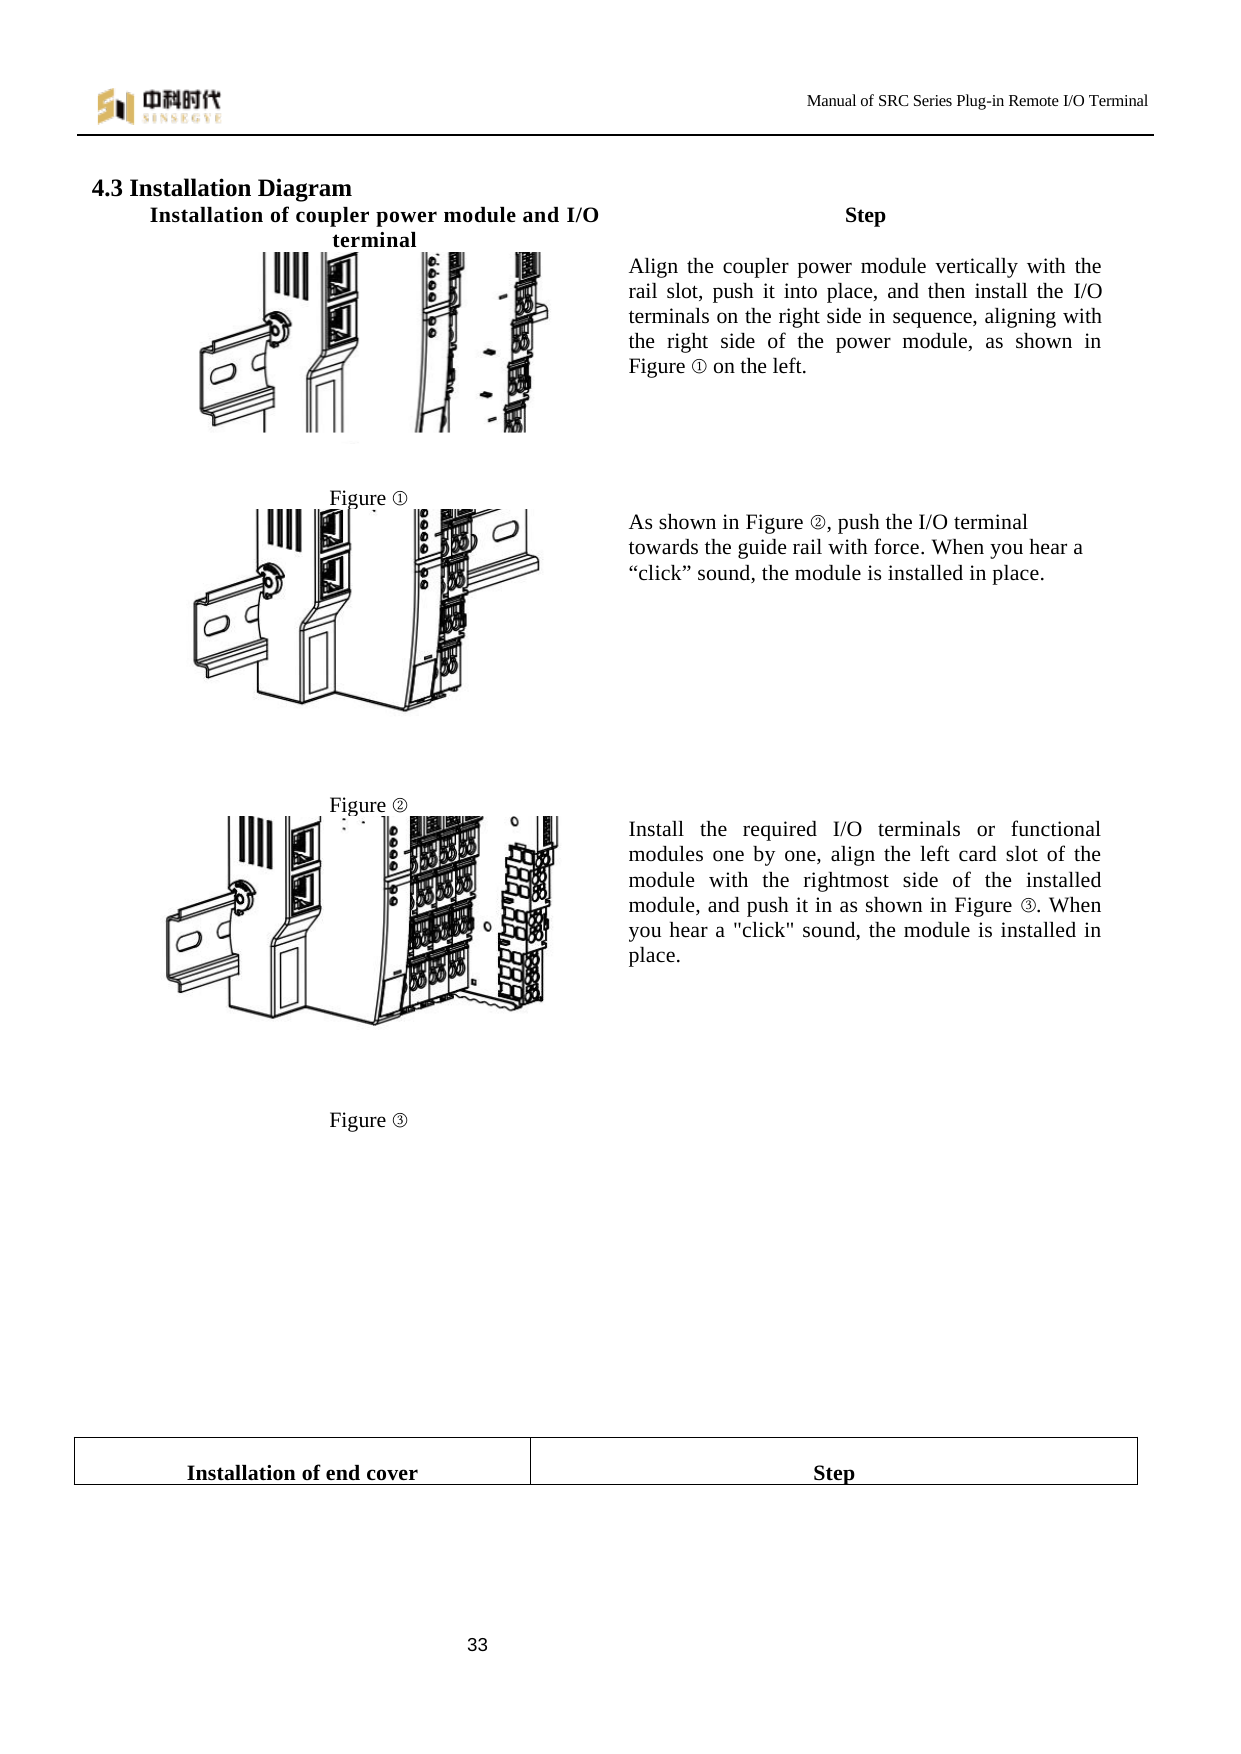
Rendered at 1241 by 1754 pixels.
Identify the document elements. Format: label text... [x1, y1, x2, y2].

table_cell As shown in Figure ②, push the I/O terminal towards the guide rail with force. When you hear a “click” sound, the module is installed in place. [617, 509, 1114, 816]
table_cell Install the required I/O terminals or functional modules one by one, align the left card slot of the module with the rightmost side of the installed module, and push it in as shown in Figure ③. When you hear a "click" sound, the module is installed in place. [617, 816, 1114, 1131]
picture [178, 509, 559, 723]
table_cell Figure ③ [120, 816, 617, 1131]
table_header Step [617, 202, 1114, 253]
subtitle 4.3 Installation Diagram [85, 173, 1148, 202]
picture [162, 252, 575, 444]
picture [152, 816, 585, 1036]
table_header Installation of end cover [75, 1438, 530, 1484]
table_header Installation of coupler power module and I/O terminal [120, 202, 617, 253]
table_cell Figure ② [120, 509, 617, 816]
table_cell Align the coupler power module vertically with the rail slot, push it into place, and then install the I/O terminals on the right side in sequence, aligning with the right side of the power module, as shown in Figure ① on the left. [617, 253, 1114, 509]
table_cell Figure ① [120, 253, 617, 509]
picture [97, 88, 222, 125]
table_header Step [531, 1438, 1137, 1484]
